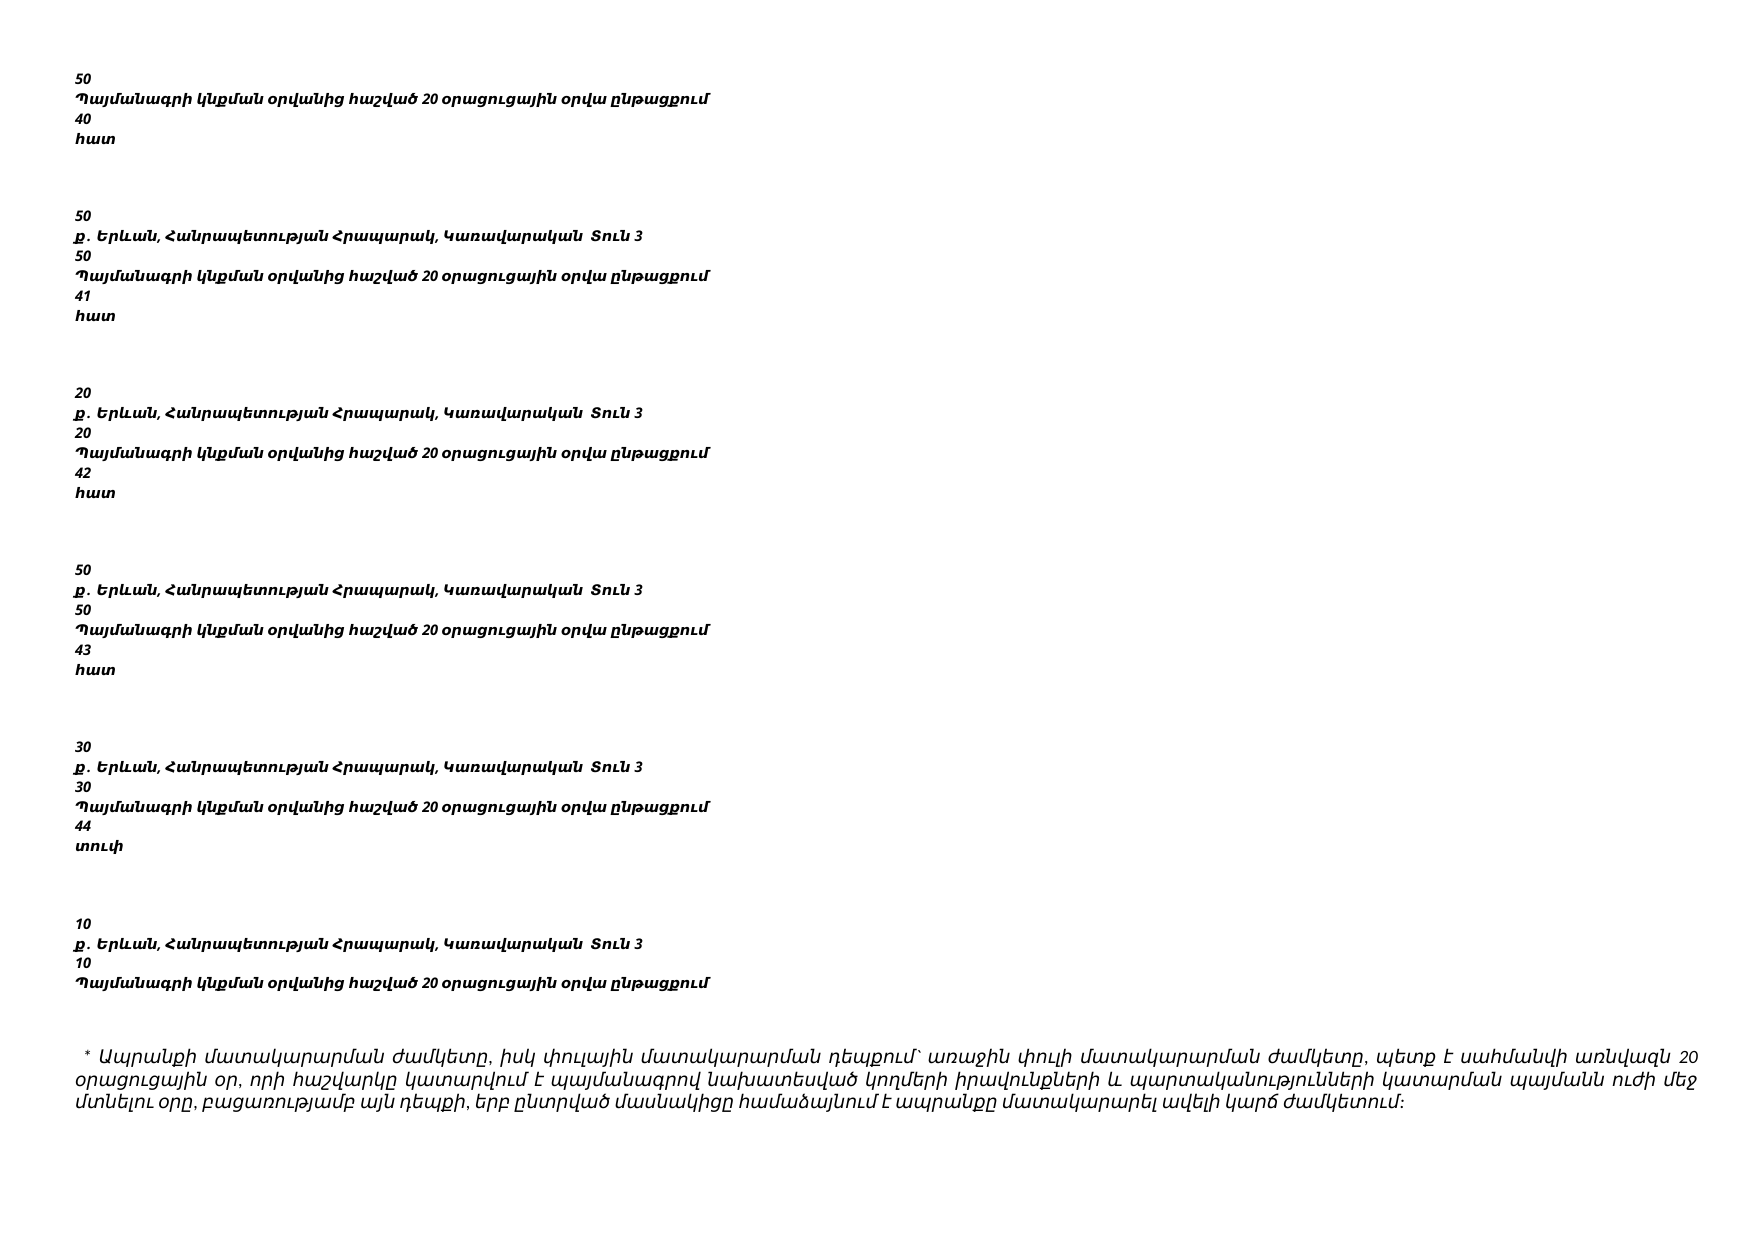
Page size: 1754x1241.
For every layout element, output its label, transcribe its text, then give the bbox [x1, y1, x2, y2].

text * Ապրանքի մատակարարման ժամկետը, իսկ փուլային մատակարարման դեպքում` առաջին փուլի մատակարարման ժամկետը, պետք է սահմանվի առնվազն 20 օրացուցային օր, որի հաշվարկը կատարվում է պայմանագրով նախատեսված կողմերի իրավունքների և պարտականությունների կատարման պայմանն ուժի մեջ մտնելու օրը, բացառությամբ այն դեպքի, երբ ընտրված մասնակիցը համաձայնում է ապրանքը մատակարարել ավելի կարճ ժամկետում: [75, 1045, 1698, 1113]
